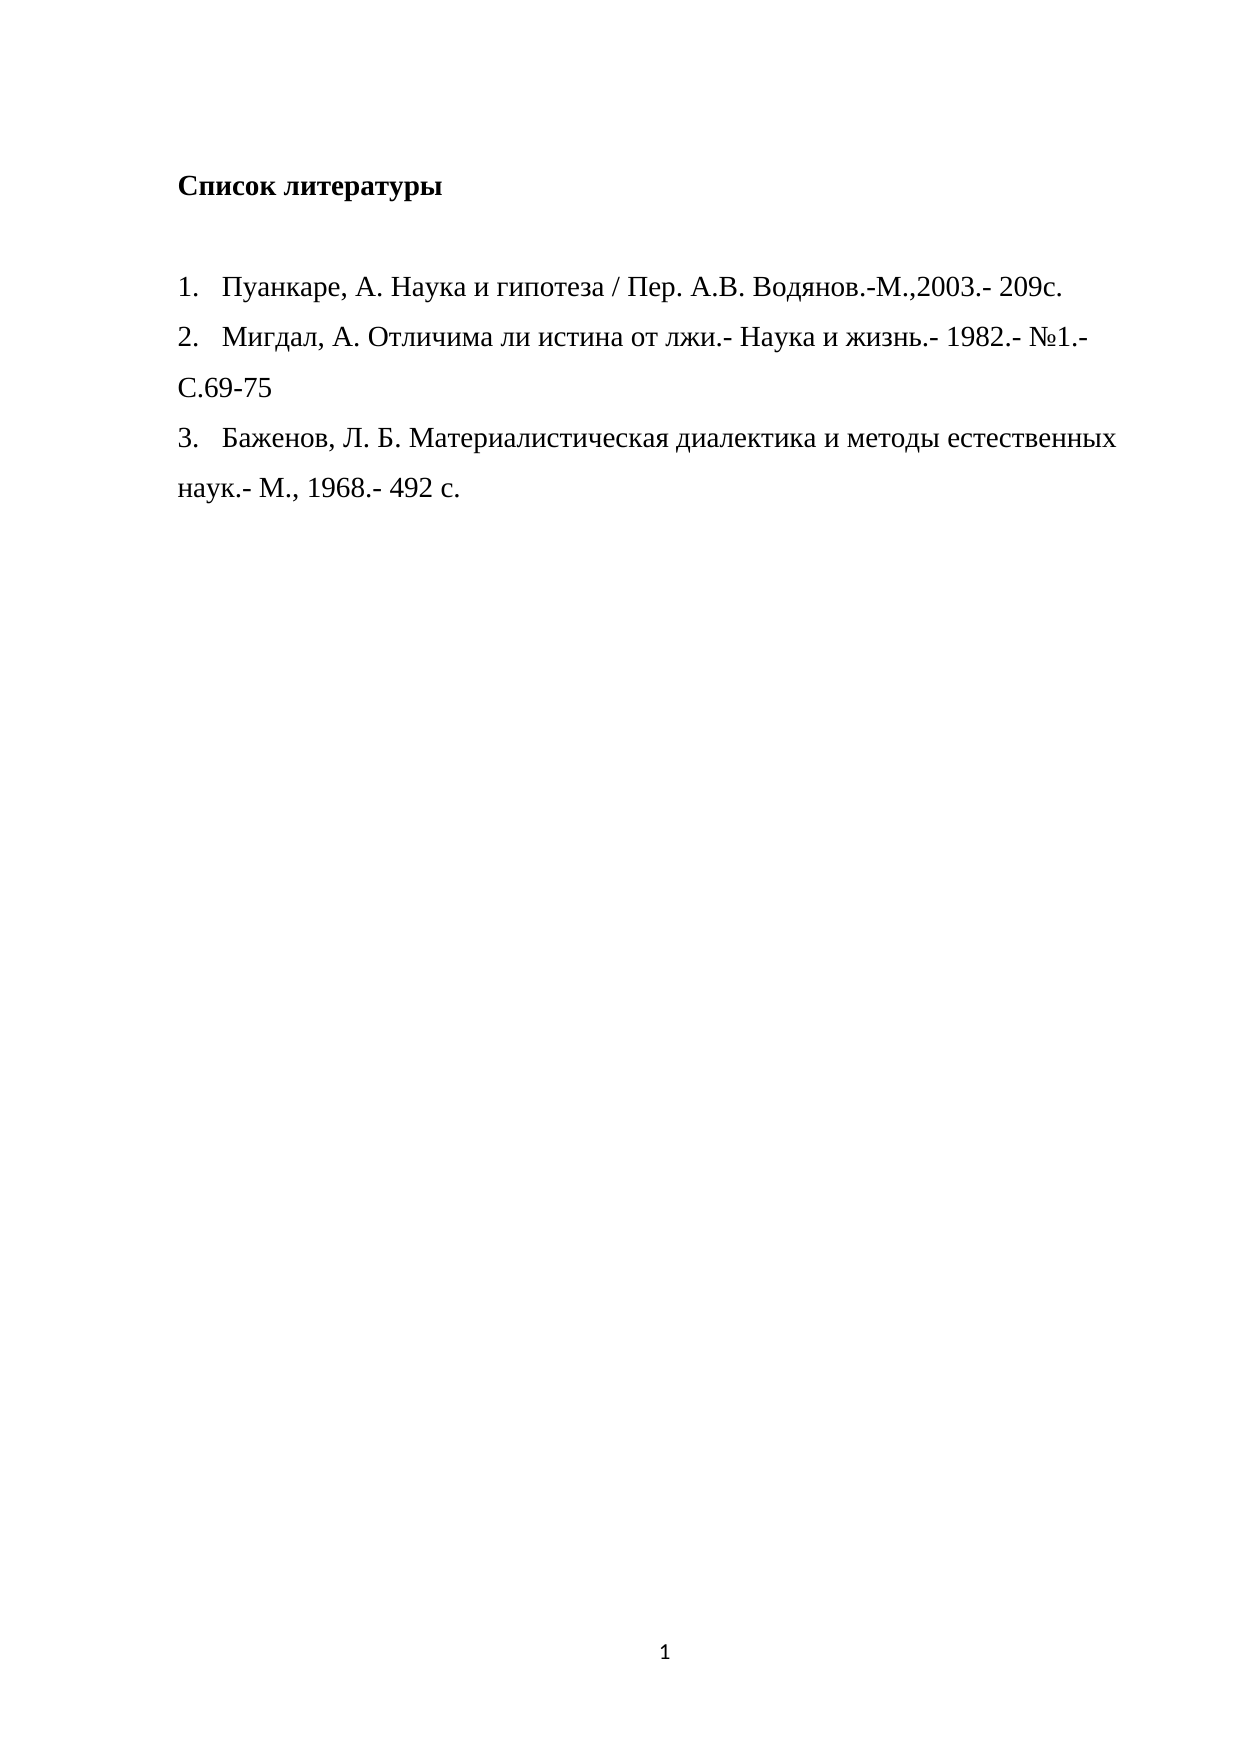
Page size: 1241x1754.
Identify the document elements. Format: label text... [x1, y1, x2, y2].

subtitle Список литературы [177, 168, 1152, 202]
list Мигдал, А. Отличима ли истина от лжи.- Наука и жизнь.- 1982.- №1.- С.69-75 [177, 319, 1152, 403]
list Баженов, Л. Б. Материалистическая диалектика и методы естественных наук.- М., 1968.- 492 с. [177, 420, 1152, 504]
list Пуанкаре, А. Наука и гипотеза / Пер. А.В. Водянов.-М.,2003.- 209с. [177, 269, 1152, 303]
